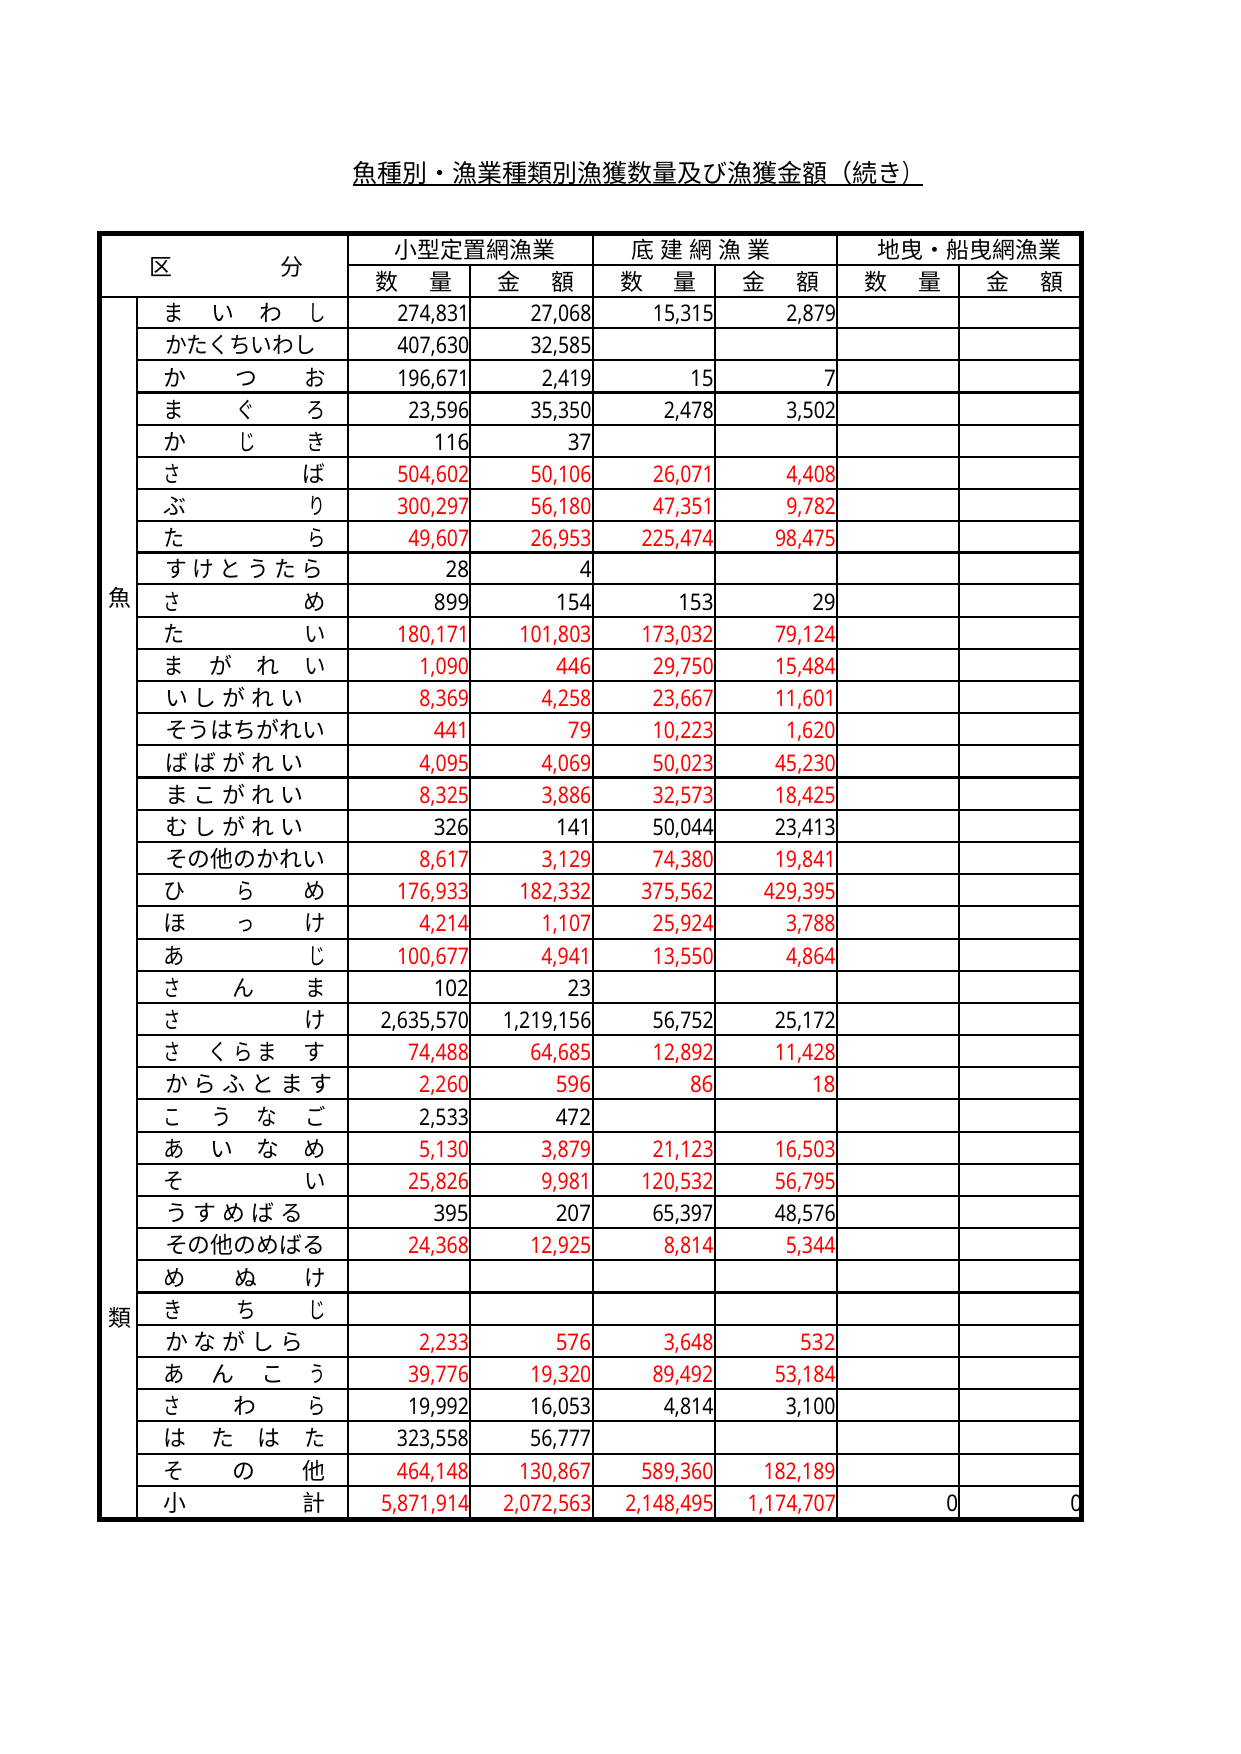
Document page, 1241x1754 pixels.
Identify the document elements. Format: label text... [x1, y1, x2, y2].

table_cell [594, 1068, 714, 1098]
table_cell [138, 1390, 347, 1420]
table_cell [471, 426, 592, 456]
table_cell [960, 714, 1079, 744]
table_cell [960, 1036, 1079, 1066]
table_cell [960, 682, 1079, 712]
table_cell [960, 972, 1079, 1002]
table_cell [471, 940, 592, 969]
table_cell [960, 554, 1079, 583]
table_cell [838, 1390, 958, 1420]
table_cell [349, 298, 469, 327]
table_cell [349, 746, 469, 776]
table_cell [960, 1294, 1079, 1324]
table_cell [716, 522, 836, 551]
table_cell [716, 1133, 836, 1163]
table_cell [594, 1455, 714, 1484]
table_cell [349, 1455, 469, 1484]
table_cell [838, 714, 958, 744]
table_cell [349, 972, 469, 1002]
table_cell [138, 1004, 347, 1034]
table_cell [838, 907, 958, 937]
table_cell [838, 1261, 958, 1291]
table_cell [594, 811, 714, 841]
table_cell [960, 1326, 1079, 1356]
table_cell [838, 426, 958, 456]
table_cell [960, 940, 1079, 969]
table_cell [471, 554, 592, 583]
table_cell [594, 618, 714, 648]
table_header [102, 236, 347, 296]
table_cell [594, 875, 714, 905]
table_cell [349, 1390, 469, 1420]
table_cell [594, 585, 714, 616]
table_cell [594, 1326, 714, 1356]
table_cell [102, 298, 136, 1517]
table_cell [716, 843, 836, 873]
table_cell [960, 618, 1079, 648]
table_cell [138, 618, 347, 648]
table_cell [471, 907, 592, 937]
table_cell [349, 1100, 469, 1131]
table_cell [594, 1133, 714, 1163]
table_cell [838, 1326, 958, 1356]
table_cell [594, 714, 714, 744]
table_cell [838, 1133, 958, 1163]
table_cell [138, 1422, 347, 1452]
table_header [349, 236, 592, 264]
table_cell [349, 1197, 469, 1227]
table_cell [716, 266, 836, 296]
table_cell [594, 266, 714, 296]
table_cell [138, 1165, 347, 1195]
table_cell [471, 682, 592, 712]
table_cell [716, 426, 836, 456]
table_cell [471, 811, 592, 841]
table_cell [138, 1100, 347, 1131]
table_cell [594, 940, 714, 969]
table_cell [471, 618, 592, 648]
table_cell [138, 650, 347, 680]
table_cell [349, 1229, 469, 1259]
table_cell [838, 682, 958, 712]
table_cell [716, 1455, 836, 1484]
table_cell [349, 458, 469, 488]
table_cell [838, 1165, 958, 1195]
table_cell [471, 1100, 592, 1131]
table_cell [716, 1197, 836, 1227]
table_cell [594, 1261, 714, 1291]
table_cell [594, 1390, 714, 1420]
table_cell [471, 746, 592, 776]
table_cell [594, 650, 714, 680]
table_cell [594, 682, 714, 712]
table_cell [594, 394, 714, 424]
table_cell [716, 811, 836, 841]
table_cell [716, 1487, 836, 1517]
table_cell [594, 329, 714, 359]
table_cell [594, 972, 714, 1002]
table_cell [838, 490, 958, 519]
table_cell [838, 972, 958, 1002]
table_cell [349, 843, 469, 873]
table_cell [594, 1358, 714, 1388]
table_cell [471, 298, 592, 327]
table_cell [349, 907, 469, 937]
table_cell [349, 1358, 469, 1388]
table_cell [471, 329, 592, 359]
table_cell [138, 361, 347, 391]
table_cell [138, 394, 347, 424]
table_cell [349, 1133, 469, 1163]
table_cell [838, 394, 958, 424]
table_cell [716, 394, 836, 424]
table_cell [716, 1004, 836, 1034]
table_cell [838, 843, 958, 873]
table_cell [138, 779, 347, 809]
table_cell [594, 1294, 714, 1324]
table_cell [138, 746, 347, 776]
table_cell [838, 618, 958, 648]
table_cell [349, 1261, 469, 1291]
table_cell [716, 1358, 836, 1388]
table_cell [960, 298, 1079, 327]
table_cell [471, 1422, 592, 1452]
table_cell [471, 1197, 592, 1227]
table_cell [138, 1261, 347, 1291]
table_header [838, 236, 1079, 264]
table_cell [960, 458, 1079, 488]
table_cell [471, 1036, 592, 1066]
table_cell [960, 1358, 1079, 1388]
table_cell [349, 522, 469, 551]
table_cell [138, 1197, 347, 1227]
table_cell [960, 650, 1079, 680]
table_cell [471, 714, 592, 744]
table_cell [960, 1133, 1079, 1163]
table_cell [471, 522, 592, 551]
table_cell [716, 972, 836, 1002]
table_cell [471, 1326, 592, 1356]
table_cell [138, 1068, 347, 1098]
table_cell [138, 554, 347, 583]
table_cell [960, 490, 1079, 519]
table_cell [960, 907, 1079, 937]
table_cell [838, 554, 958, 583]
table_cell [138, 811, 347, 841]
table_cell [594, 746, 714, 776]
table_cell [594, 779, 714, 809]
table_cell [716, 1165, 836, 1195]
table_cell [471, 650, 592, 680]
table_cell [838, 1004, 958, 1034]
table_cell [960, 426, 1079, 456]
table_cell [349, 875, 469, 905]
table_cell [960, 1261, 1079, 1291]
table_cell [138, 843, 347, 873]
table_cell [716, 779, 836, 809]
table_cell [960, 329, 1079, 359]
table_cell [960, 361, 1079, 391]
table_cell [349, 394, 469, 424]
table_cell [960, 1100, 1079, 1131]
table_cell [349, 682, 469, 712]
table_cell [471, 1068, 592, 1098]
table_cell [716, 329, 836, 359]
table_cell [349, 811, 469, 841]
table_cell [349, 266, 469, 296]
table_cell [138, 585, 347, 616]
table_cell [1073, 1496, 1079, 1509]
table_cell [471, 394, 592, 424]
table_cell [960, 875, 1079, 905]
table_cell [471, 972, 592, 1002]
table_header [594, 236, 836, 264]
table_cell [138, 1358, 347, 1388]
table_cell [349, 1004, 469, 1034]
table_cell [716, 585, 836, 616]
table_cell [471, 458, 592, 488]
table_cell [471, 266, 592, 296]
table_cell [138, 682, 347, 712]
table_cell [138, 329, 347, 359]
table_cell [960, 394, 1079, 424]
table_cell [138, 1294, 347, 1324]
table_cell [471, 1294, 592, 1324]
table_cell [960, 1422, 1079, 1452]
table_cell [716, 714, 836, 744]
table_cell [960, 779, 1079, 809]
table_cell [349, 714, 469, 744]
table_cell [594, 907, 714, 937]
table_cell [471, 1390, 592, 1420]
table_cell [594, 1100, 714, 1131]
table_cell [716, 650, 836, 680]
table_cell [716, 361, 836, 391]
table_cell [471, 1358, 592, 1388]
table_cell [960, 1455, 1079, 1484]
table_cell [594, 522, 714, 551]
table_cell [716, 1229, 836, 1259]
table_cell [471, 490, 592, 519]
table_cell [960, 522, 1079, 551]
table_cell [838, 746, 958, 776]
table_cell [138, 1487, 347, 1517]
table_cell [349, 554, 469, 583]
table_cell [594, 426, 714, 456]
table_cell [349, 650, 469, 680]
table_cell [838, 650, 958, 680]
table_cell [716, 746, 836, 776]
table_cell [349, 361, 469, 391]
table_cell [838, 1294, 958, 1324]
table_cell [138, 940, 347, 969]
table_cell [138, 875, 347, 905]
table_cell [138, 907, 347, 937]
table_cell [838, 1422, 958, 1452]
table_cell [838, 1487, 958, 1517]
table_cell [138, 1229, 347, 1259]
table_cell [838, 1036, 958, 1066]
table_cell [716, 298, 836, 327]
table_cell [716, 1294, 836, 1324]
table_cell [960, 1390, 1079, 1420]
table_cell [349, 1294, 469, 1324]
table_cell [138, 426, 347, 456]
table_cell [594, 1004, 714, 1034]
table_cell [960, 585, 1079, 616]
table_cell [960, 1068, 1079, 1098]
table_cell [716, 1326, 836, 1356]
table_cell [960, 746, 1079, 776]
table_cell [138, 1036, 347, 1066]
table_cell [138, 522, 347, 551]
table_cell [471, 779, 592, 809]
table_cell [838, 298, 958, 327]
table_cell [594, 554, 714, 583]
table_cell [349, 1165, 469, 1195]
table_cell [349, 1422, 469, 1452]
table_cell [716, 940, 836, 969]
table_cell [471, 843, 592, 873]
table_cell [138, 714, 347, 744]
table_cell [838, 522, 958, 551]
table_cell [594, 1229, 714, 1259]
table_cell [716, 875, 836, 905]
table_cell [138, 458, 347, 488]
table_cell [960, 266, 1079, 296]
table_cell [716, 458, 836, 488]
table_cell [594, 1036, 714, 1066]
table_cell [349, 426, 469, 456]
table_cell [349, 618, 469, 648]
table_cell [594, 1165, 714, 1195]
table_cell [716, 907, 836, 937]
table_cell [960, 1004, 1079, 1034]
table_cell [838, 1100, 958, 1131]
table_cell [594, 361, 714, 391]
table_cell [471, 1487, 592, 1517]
text 魚種別・漁業種類別漁獲数量及び漁獲金額（続き） [352, 155, 1096, 189]
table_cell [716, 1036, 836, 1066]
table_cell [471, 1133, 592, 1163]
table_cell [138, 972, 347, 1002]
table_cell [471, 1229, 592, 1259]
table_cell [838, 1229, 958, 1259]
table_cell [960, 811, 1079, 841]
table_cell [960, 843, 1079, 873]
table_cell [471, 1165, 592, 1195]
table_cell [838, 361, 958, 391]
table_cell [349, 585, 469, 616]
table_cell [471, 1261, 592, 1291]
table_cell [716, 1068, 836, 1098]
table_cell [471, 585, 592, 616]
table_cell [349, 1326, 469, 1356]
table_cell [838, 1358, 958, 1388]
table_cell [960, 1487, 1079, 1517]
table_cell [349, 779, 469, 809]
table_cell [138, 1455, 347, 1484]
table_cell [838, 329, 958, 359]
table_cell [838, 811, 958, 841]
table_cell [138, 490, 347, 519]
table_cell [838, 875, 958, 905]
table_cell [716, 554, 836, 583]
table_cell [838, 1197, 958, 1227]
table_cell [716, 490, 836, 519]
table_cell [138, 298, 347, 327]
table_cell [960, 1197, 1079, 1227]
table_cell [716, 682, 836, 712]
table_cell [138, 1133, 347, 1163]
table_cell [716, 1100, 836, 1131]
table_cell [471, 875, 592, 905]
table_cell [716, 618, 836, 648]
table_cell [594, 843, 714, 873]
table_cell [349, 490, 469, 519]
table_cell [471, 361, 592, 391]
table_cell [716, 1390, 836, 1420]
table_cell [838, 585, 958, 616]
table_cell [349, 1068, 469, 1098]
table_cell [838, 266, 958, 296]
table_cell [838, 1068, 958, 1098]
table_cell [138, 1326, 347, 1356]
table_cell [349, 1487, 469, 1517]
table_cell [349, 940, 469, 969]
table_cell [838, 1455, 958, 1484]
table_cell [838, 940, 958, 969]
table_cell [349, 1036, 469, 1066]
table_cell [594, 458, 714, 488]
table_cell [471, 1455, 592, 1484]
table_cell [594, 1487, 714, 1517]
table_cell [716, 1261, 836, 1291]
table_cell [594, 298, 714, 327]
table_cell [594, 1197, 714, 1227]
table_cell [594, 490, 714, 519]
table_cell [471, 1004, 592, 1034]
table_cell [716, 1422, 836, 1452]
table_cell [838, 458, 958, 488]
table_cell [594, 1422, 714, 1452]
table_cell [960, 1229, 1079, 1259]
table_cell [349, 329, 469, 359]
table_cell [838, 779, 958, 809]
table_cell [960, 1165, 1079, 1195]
